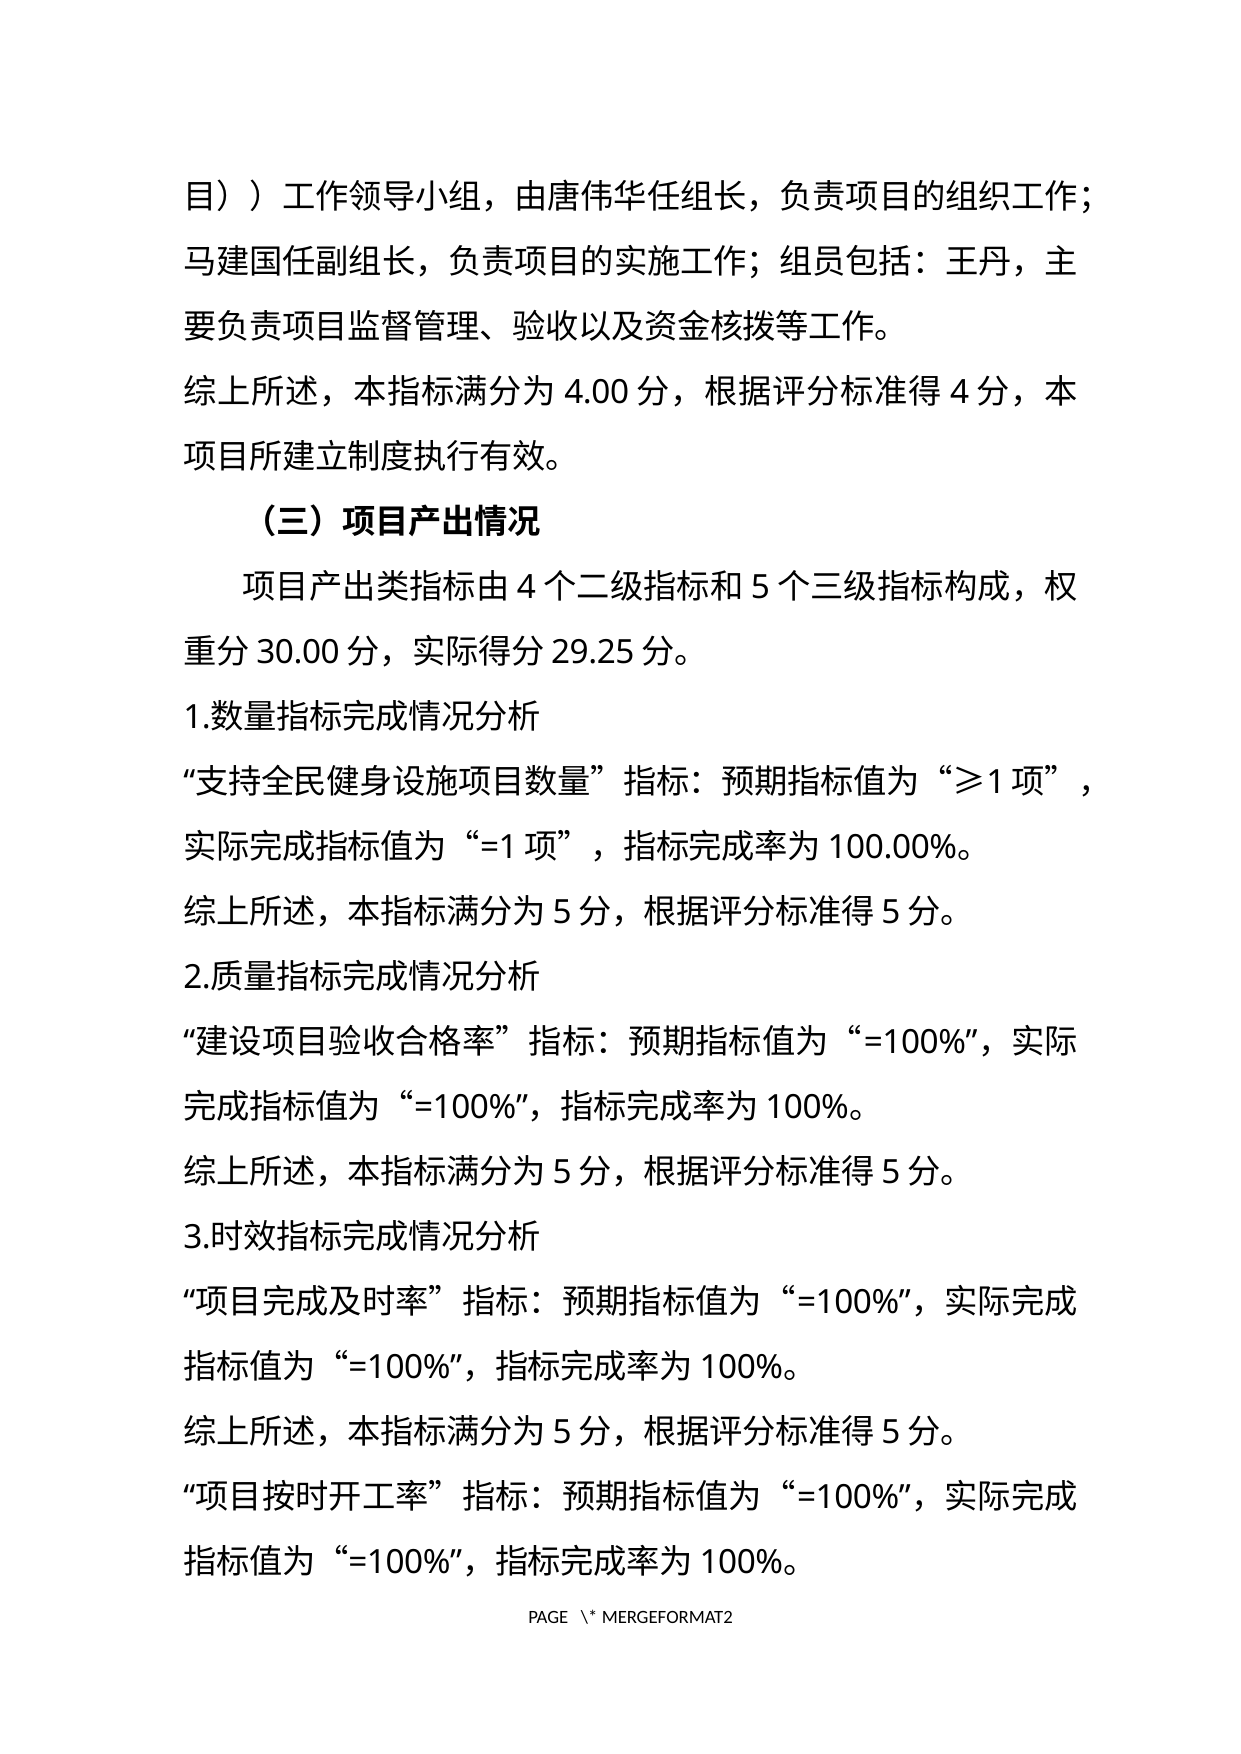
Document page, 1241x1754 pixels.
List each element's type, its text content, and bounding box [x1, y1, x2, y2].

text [183, 552, 1078, 1592]
text （三）项目产出情况 [183, 487, 1078, 552]
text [183, 162, 1078, 487]
